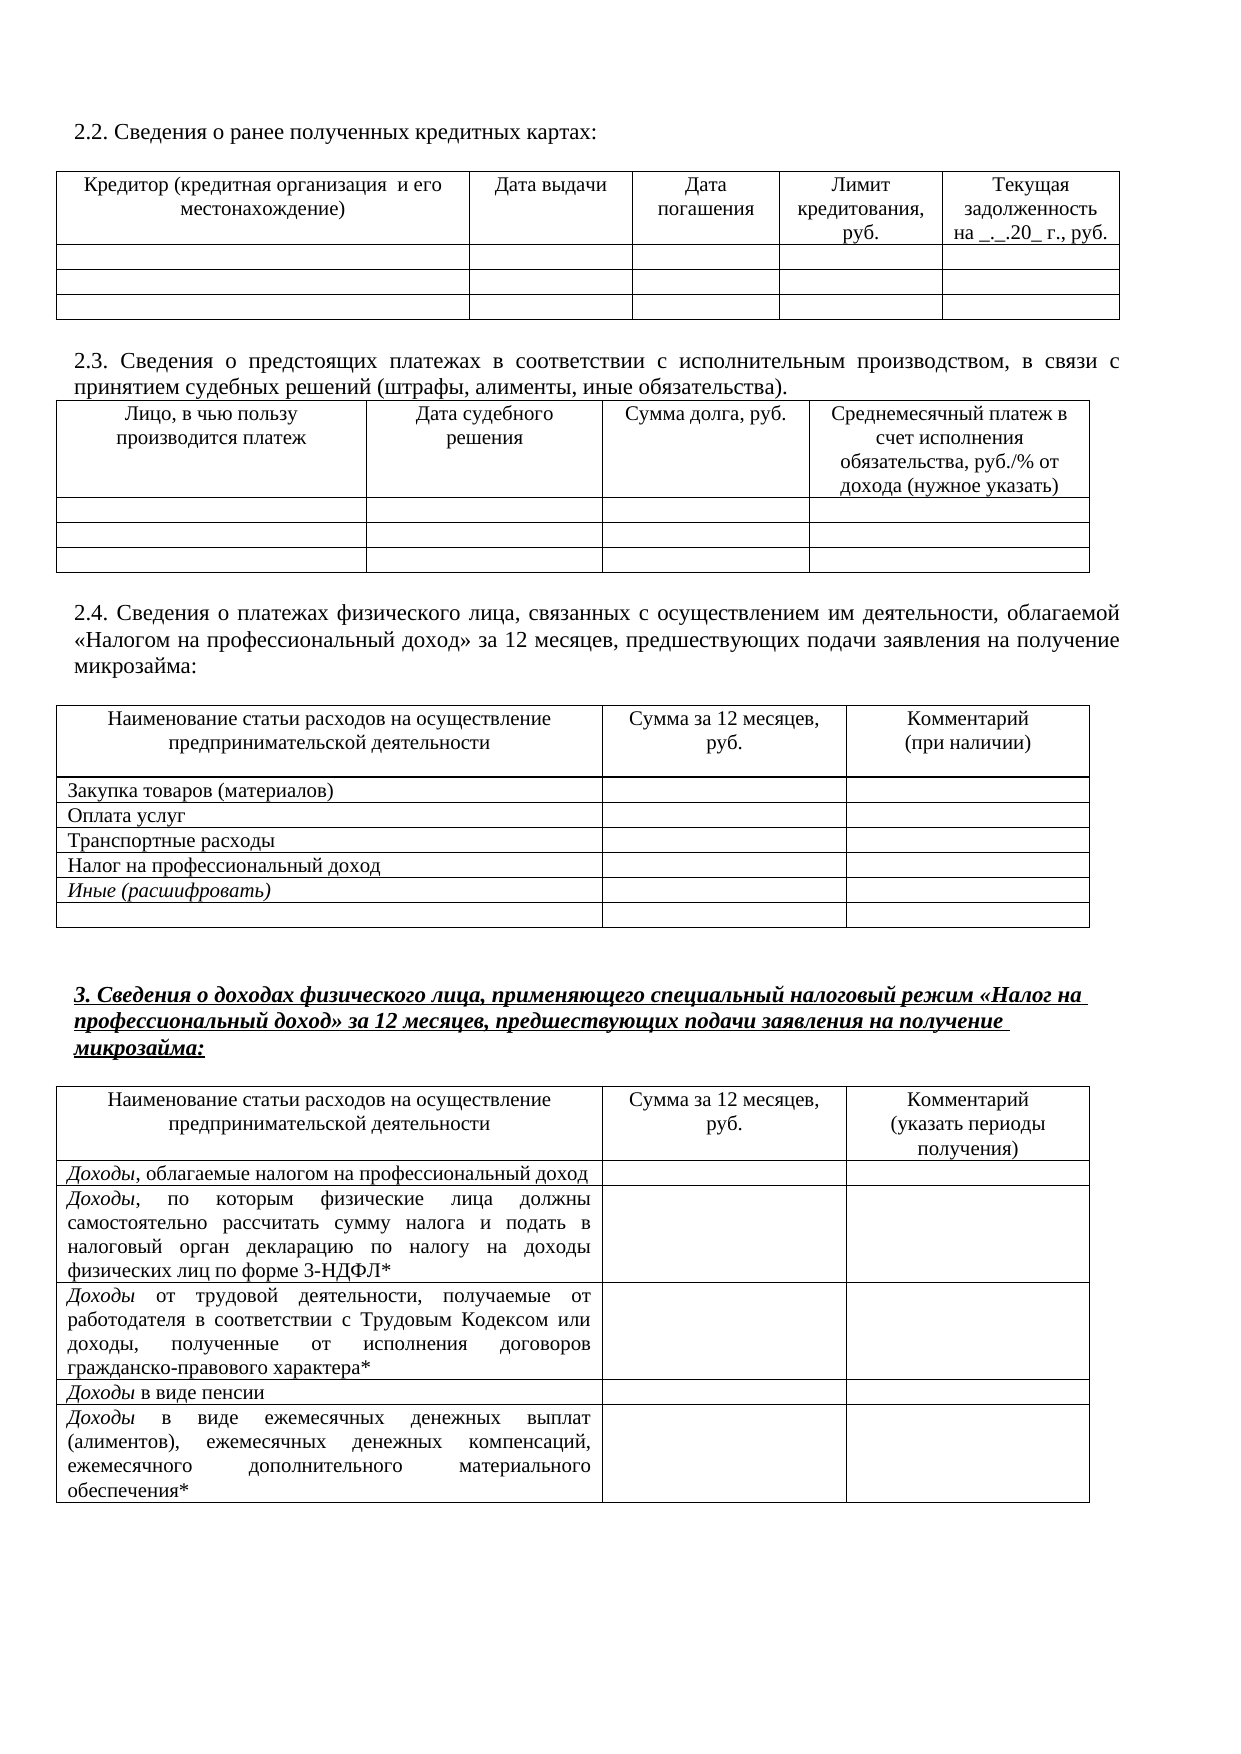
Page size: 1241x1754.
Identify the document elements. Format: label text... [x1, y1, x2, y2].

table_cell [603, 878, 846, 902]
table_cell [780, 270, 942, 294]
table_cell [367, 523, 602, 547]
table_cell [57, 295, 469, 319]
table_cell [470, 270, 632, 294]
table_cell [847, 1186, 1089, 1282]
table_cell [603, 1161, 846, 1184]
table_cell [603, 853, 846, 877]
table_cell Доходы от трудовой деятельности, получаемые от работодателя в соответствии с Трудовым Кодексом или доходы, полученные от исполнения договоров гражданско-правового характера* [57, 1283, 602, 1379]
table_header Сумма за 12 месяцев, руб. [603, 1087, 846, 1159]
table_cell [847, 1405, 1089, 1502]
table_cell [603, 1405, 846, 1502]
table_cell [810, 548, 1089, 572]
table_cell [57, 523, 366, 547]
table_header Наименование статьи расходов на осуществление предпринимательской деятельности [57, 1087, 602, 1159]
table_cell [847, 828, 1089, 852]
table_cell [780, 245, 942, 269]
table_cell [847, 1161, 1089, 1184]
text 2.4. Сведения о платежах физического лица, связанных с осуществлением им деятельности, облагаемой «Налогом на профессиональный доход» за 12 месяцев, предшествующих подачи заявления на получение микрозайма: [74, 599, 1122, 678]
table_header Комментарий (при наличии) [847, 706, 1089, 776]
table_cell Доходы в виде ежемесячных денежных выплат (алиментов), ежемесячных денежных компенсаций, ежемесячного дополнительного материального обеспечения* [57, 1405, 602, 1502]
text 2.3. Сведения о предстоящих платежах в соответствии с исполнительным производством, в связи с принятием судебных решений (штрафы, алименты, иные обязательства). [74, 347, 1122, 399]
table_header Комментарий (указать периоды получения) [847, 1087, 1089, 1159]
table_cell [57, 245, 469, 269]
text 3. Сведения о доходах физического лица, применяющего специальный налоговый режим «Налог на профессиональный доход» за 12 месяцев, предшествующих подачи заявления на получение микрозайма: [74, 981, 1122, 1060]
table_cell [367, 548, 602, 572]
table_cell [847, 903, 1089, 927]
table_cell Доходы в виде пенсии [57, 1380, 602, 1404]
table_header Лимит кредитования, руб. [780, 172, 942, 244]
table_cell Иные (расшифровать) [57, 878, 602, 902]
table_cell Доходы, по которым физические лица должны самостоятельно рассчитать сумму налога и подать в налоговый орган декларацию по налогу на доходы физических лиц по форме 3-НДФЛ* [57, 1186, 602, 1282]
table_cell [633, 245, 779, 269]
table_cell [943, 270, 1119, 294]
table_cell [603, 803, 846, 827]
table_cell [847, 1380, 1089, 1404]
table_cell [57, 270, 469, 294]
text 2.2. Сведения о ранее полученных кредитных картах: [74, 118, 1122, 144]
table_header Сумма за 12 месяцев, руб. [603, 706, 846, 776]
table_cell Доходы, облагаемые налогом на профессиональный доход [57, 1161, 602, 1184]
table_cell [943, 245, 1119, 269]
table_cell [847, 778, 1089, 802]
table_header Дата погашения [633, 172, 779, 244]
table_cell [633, 295, 779, 319]
table_cell [603, 778, 846, 802]
table_cell [57, 548, 366, 572]
table_cell [470, 295, 632, 319]
table_cell [943, 295, 1119, 319]
table_cell [367, 498, 602, 522]
table_cell [847, 1283, 1089, 1379]
table_header Сумма долга, руб. [603, 401, 809, 497]
table_cell Транспортные расходы [57, 828, 602, 852]
table_cell [603, 548, 809, 572]
table_cell [603, 1283, 846, 1379]
table_cell [470, 245, 632, 269]
table_header Дата выдачи [470, 172, 632, 244]
table_header Среднемесячный платеж в счет исполнения обязательства, руб./% от дохода (нужное указать) [810, 401, 1089, 497]
table_cell [603, 1186, 846, 1282]
table_cell [780, 295, 942, 319]
table_cell [603, 903, 846, 927]
table_cell [633, 270, 779, 294]
table_cell Закупка товаров (материалов) [57, 778, 602, 802]
table_header Кредитор (кредитная организация и его местонахождение) [57, 172, 469, 244]
table_cell [810, 498, 1089, 522]
table_cell Оплата услуг [57, 803, 602, 827]
table_cell [847, 803, 1089, 827]
table_cell [847, 878, 1089, 902]
table_cell [603, 828, 846, 852]
table_header Лицо, в чью пользу производится платеж [57, 401, 366, 497]
table_cell [57, 903, 602, 927]
table_cell [603, 523, 809, 547]
table_cell [57, 498, 366, 522]
table_header Текущая задолженность на _._.20_ г., руб. [943, 172, 1119, 244]
table_cell [603, 498, 809, 522]
table_cell Налог на профессиональный доход [57, 853, 602, 877]
table_cell [603, 1380, 846, 1404]
table_header Дата судебного решения [367, 401, 602, 497]
table_cell [847, 853, 1089, 877]
table_header Наименование статьи расходов на осуществление предпринимательской деятельности [57, 706, 602, 776]
table_cell [810, 523, 1089, 547]
